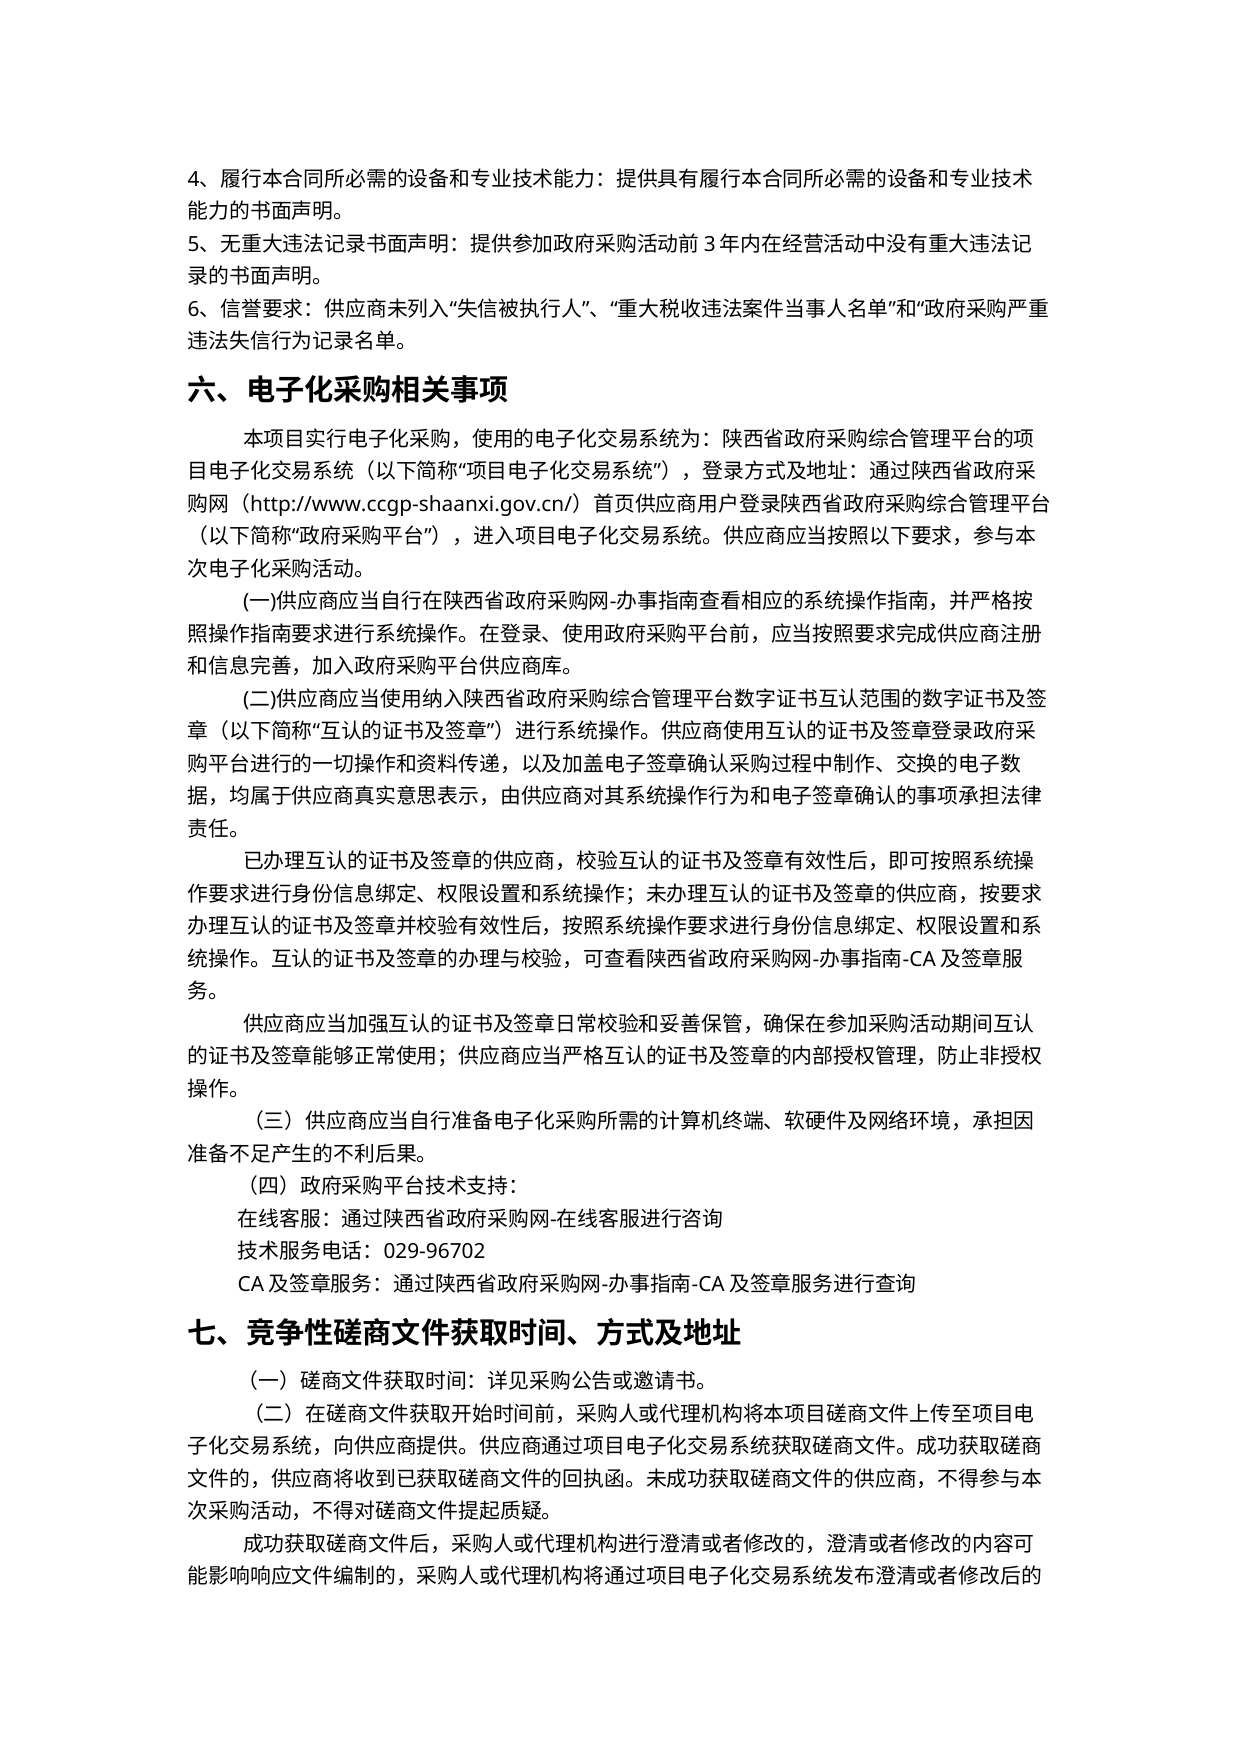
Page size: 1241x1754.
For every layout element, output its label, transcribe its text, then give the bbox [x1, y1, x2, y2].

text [187, 1527, 1053, 1592]
text (二)供应商应当使用纳入陕西省政府采购综合管理平台数字证书互认范围的数字证书及签章（以下简称“互认的证书及签章”）进行系统操作。供应商使用互认的证书及签章登录政府采购平台进行的一切操作和资料传递，以及加盖电子签章确认采购过程中制作、交换的电子数据，均属于供应商真实意思表示，由供应商对其系统操作行为和电子签章确认的事项承担法律责任。 [187, 682, 1053, 844]
text 已办理互认的证书及签章的供应商，校验互认的证书及签章有效性后，即可按照系统操作要求进行身份信息绑定、权限设置和系统操作；未办理互认的证书及签章的供应商，按要求办理互认的证书及签章并校验有效性后，按照系统操作要求进行身份信息绑定、权限设置和系统操作。互认的证书及签章的办理与校验，可查看陕西省政府采购网-办事指南-CA及签章服务。 [187, 844, 1053, 1007]
text 本项目实行电子化采购，使用的电子化交易系统为：陕西省政府采购综合管理平台的项目电子化交易系统（以下简称“项目电子化交易系统”），登录方式及地址：通过陕西省政府采购网（http://www.ccgp-shaanxi.gov.cn/）首页供应商用户登录陕西省政府采购综合管理平台（以下简称“政府采购平台”），进入项目电子化交易系统。供应商应当按照以下要求，参与本次电子化采购活动。 [187, 422, 1053, 584]
text （四）政府采购平台技术支持： [187, 1169, 1053, 1202]
text （三）供应商应当自行准备电子化采购所需的计算机终端、软硬件及网络环境，承担因准备不足产生的不利后果。 [187, 1104, 1053, 1169]
text 4、履行本合同所必需的设备和专业技术能力：提供具有履行本合同所必需的设备和专业技术能力的书面声明。 [187, 162, 1053, 227]
text 在线客服：通过陕西省政府采购网-在线客服进行咨询 [187, 1202, 1053, 1234]
text 七、竞争性磋商文件获取时间、方式及地址 [187, 1299, 1053, 1364]
text 5、无重大违法记录书面声明：提供参加政府采购活动前3年内在经营活动中没有重大违法记录的书面声明。 [187, 227, 1053, 292]
text （二）在磋商文件获取开始时间前，采购人或代理机构将本项目磋商文件上传至项目电子化交易系统，向供应商提供。供应商通过项目电子化交易系统获取磋商文件。成功获取磋商文件的，供应商将收到已获取磋商文件的回执函。未成功获取磋商文件的供应商，不得参与本次采购活动，不得对磋商文件提起质疑。 [187, 1397, 1053, 1527]
text (一)供应商应当自行在陕西省政府采购网-办事指南查看相应的系统操作指南，并严格按照操作指南要求进行系统操作。在登录、使用政府采购平台前，应当按照要求完成供应商注册和信息完善，加入政府采购平台供应商库。 [187, 584, 1053, 682]
text 6、信誉要求：供应商未列入“失信被执行人”、“重大税收违法案件当事人名单”和“政府采购严重违法失信行为记录名单。 [187, 292, 1053, 357]
text 供应商应当加强互认的证书及签章日常校验和妥善保管，确保在参加采购活动期间互认的证书及签章能够正常使用；供应商应当严格互认的证书及签章的内部授权管理，防止非授权操作。 [187, 1007, 1053, 1104]
text CA及签章服务：通过陕西省政府采购网-办事指南-CA及签章服务进行查询 [187, 1267, 1053, 1299]
text 六、电子化采购相关事项 [187, 357, 1053, 422]
text 技术服务电话：029-96702 [187, 1234, 1053, 1267]
text （一）磋商文件获取时间：详见采购公告或邀请书。 [187, 1364, 1053, 1397]
